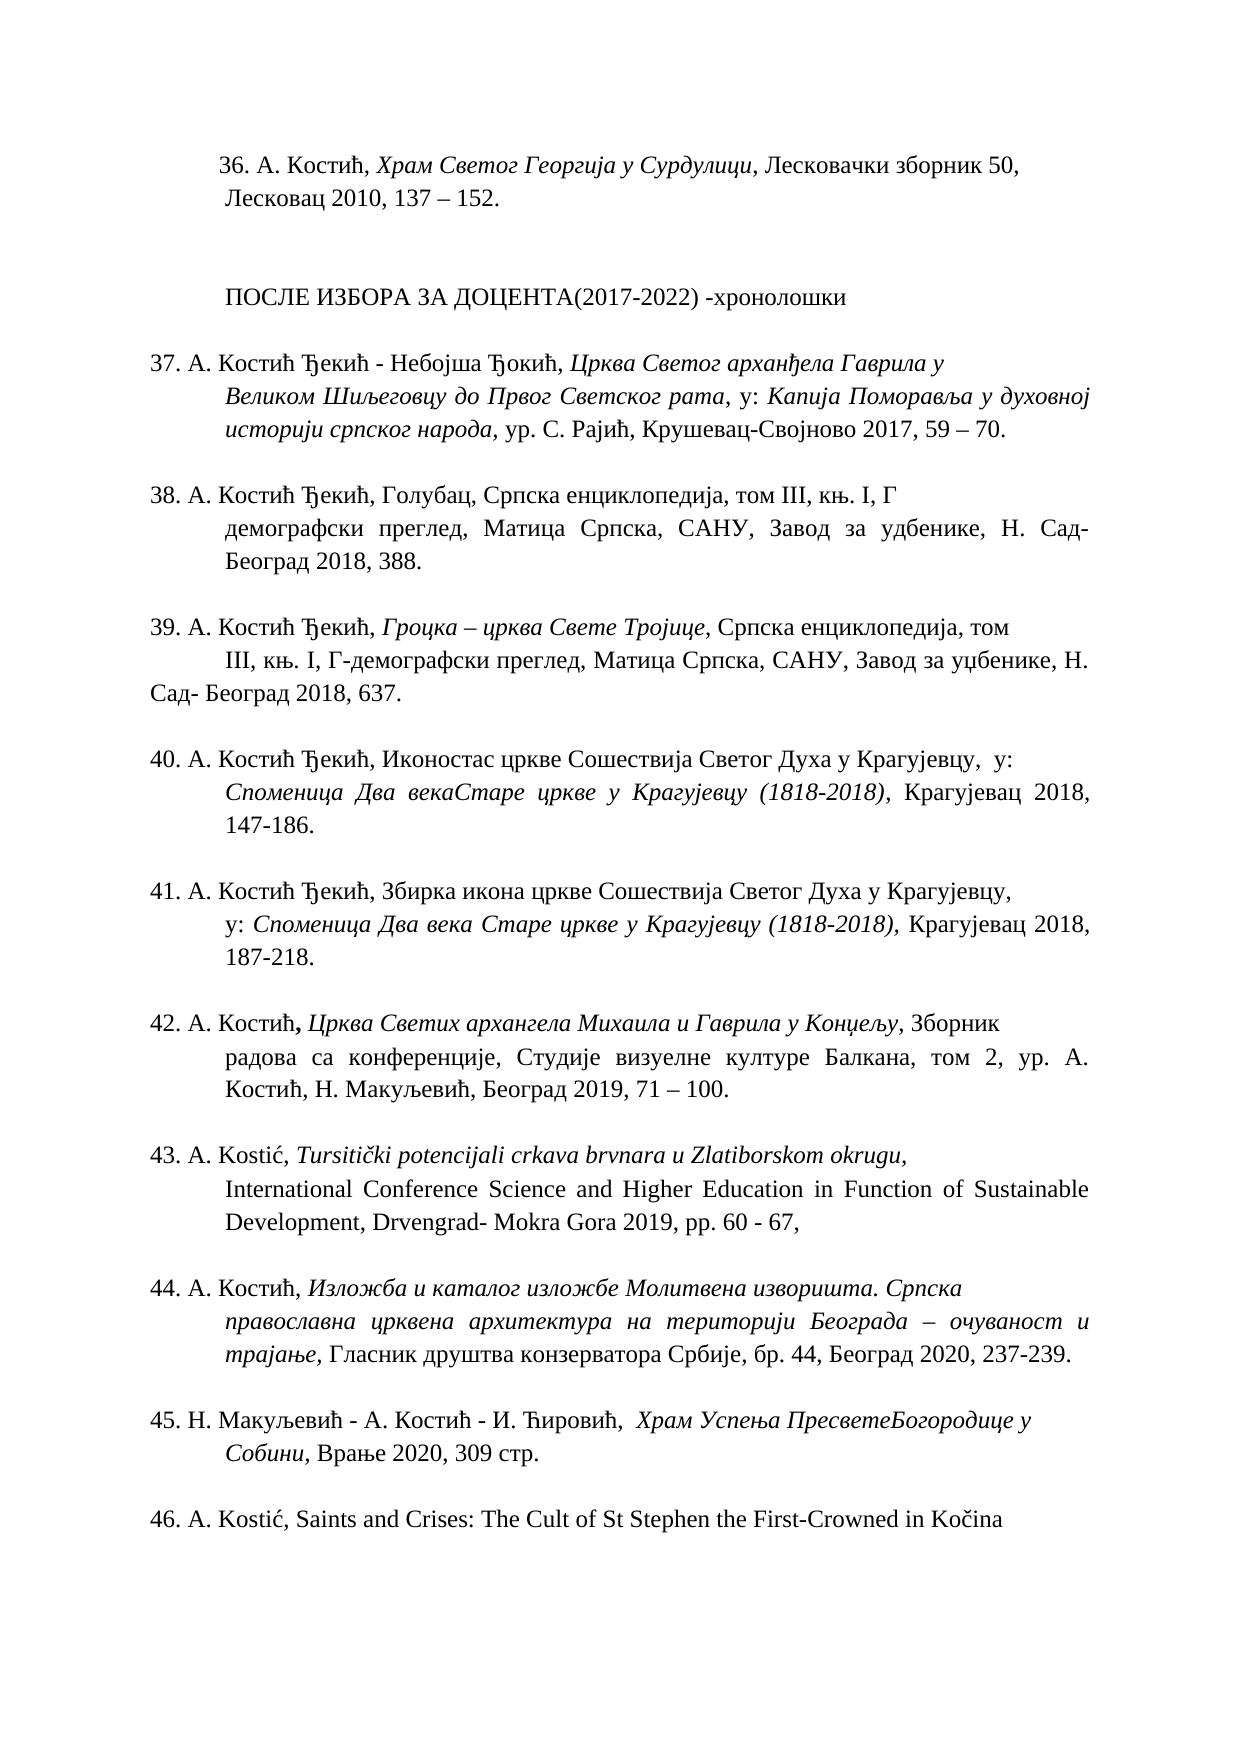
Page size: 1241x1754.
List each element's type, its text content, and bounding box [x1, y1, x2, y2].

text 43. A. Kostić, Tursitički potencijali crkava brvnara u Zlatiborskom okrugu, [150, 1141, 1090, 1169]
text III, књ. I, Г-демографски преглед, Матица Српска, САНУ, Завод за уџбенике, Н. Сад- Београд 2018, 637. [150, 645, 1090, 707]
text 39. А. Костић Ђекић, Гроцка – црква Свете Тројице, Српска енциклопедија, том [150, 612, 1090, 641]
text 36. А. Костић, Храм Светог Георгија у Сурдулици, Лесковачки зборник 50, [150, 150, 1090, 179]
text 46. A. Kostić, Saints and Crises: The Cult of St Stephen the First-Crowned in Kočina [150, 1504, 1090, 1533]
text 44. A. Костић, Изложба и каталог изложбе Молитвена изворишта. Српска [150, 1273, 1090, 1301]
text 38. А. Костић Ђекић, Голубац, Српска енциклопедија, том III, књ. I, Г [150, 480, 1090, 509]
text 45. Н. Макуљевић - А. Костић - И. Ћировић, Храм Успења ПресветеБогородице у [150, 1405, 1090, 1433]
text ПОСЛЕ ИЗБОРА ЗА ДОЦЕНТА(2017-2022) -хронолошки [150, 282, 1090, 311]
text радова са конференције, Студије визуелне културе Балкана, том 2, ур. А. Костић, Н. Макуљевић, Београд 2019, 71 – 100. [225, 1042, 1090, 1103]
text 40. А. Костић Ђекић, Иконостас цркве Сошествија Светог Духа у Крагујевцу, у: [150, 744, 1090, 773]
text Великом Шиљеговцу до Првог Светског рата, у: Капија Поморавља у духовној историји српског народа, ур. С. Рајић, Крушевац-Својново 2017, 59 – 70. [225, 381, 1090, 443]
text 41. А. Костић Ђекић, Збирка икона цркве Сошествија Светог Духа у Крагујевцу, [150, 876, 1090, 905]
text Собини, Врање 2020, 309 стр. [150, 1438, 1090, 1467]
text демографски преглед, Матица Српска, САНУ, Завод за удбенике, Н. Сад- Београд 2018, 388. [225, 513, 1090, 575]
text Споменица Два векаСтаре цркве у Крагујевцу (1818-2018), Крагујевац 2018, 147-186. [225, 777, 1090, 839]
text International Conference Science and Higher Education in Function of Sustainable Development, Drvengrad- Mokra Gora 2019, pp. 60 - 67, [225, 1174, 1090, 1235]
text Лесковац 2010, 137 – 152. [150, 183, 1090, 212]
text у: Споменица Два века Старе цркве у Крагујевцу (1818-2018), Крагујевац 2018, 187-218. [225, 909, 1090, 971]
text 37. А. Костић Ђекић - Небојша Ђокић, Црква Светог арханђела Гаврила у [150, 348, 1090, 377]
text православна црквена архитектура на територији Београда – очуваност и трајање, Гласник друштва конзерватора Србије, бр. 44, Београд 2020, 237-239. [225, 1306, 1090, 1367]
text 42. А. Костић, Црква Светих архангела Михаила и Гаврила у Конџељу, Зборник [150, 1008, 1090, 1037]
